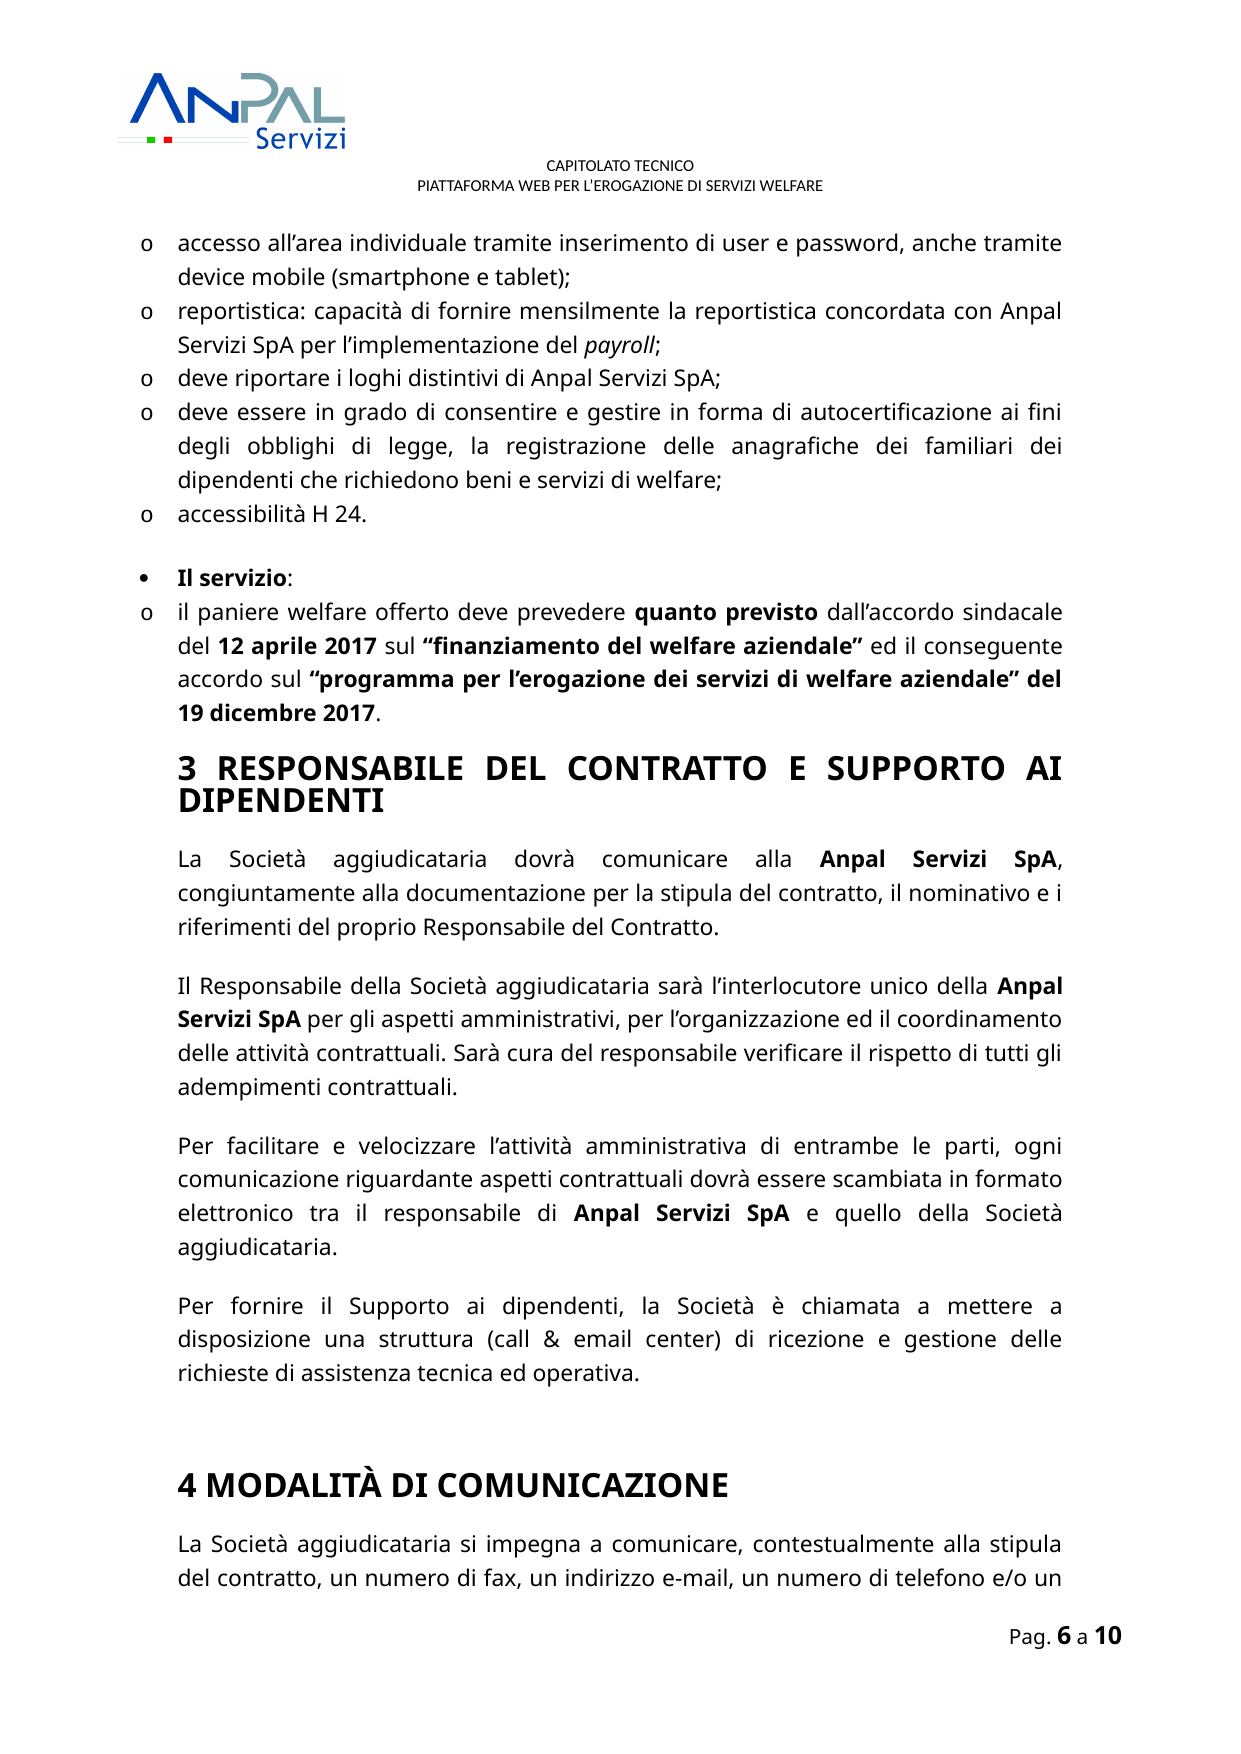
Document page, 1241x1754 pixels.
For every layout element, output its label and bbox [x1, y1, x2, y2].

picture [118, 73, 348, 156]
